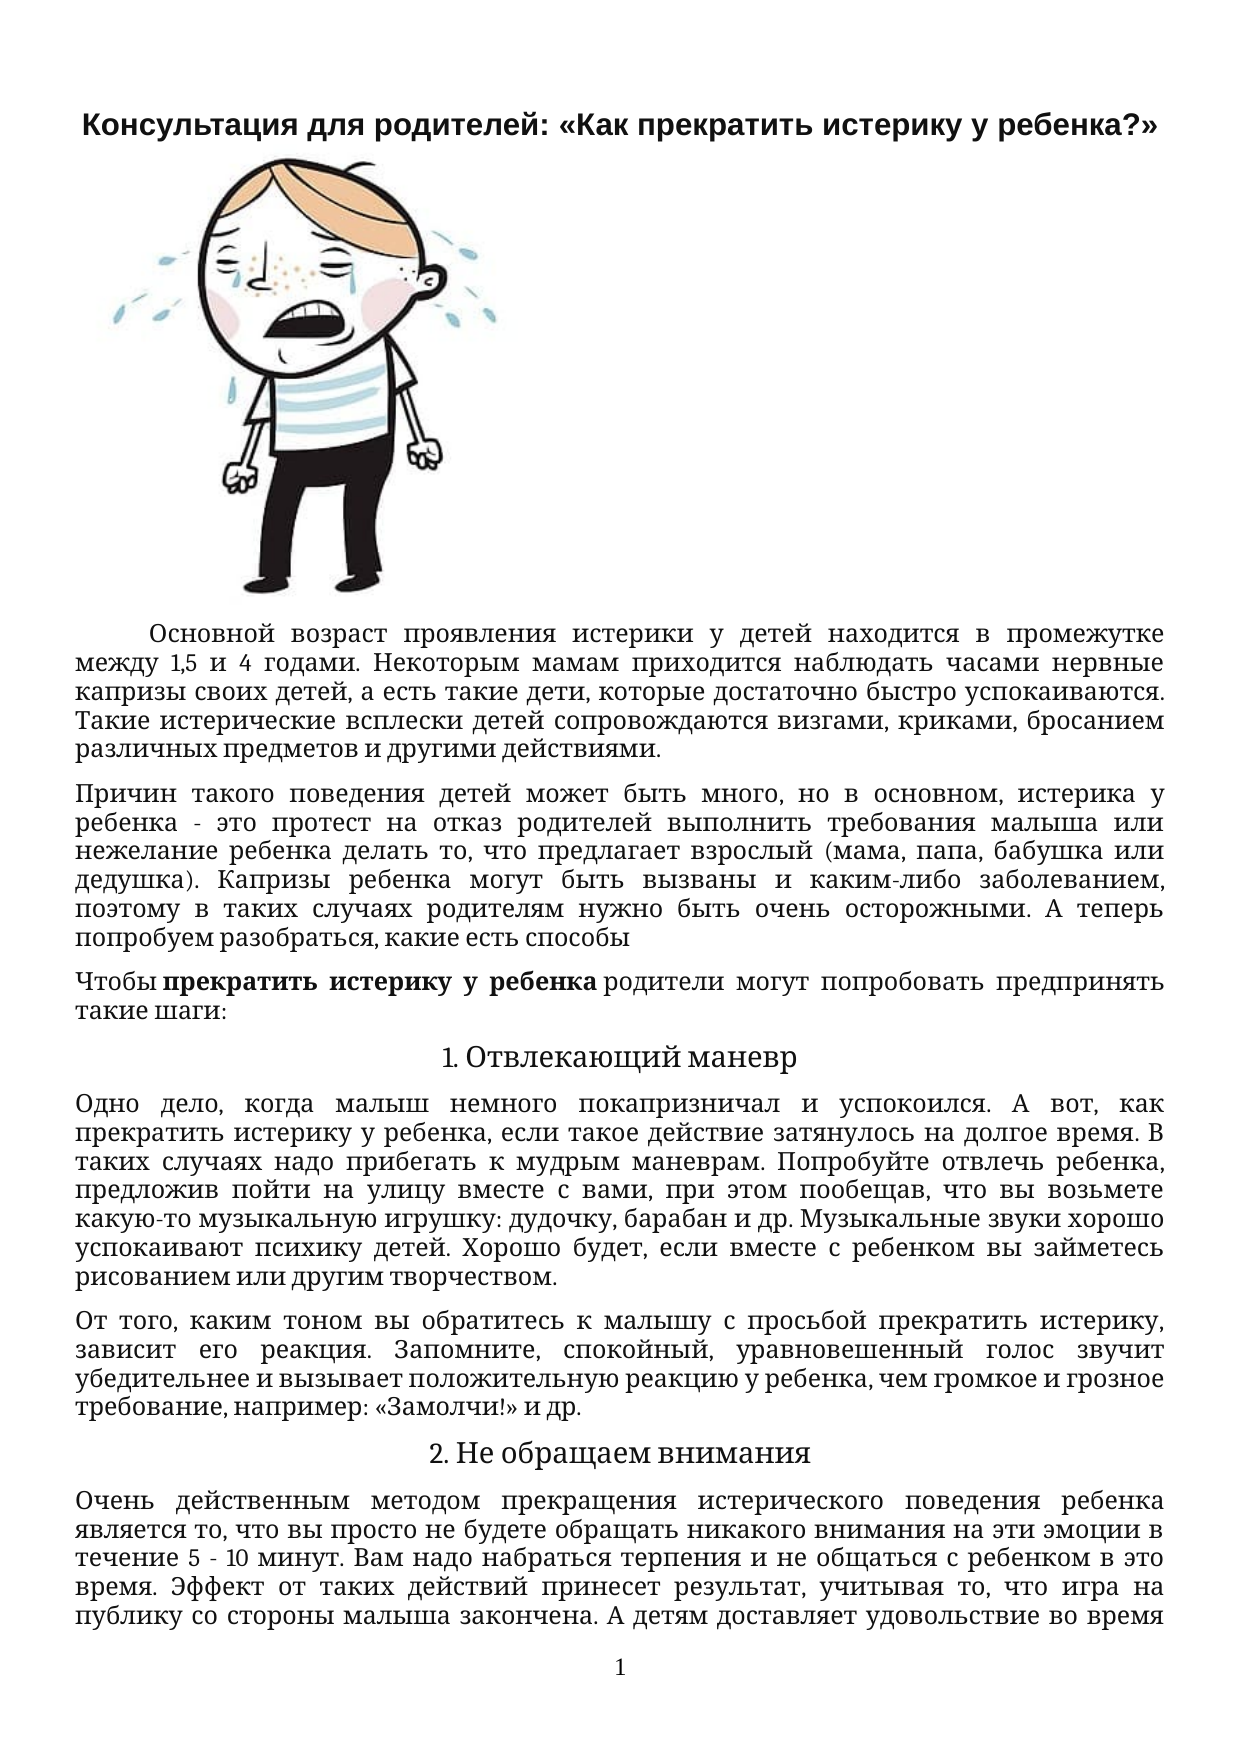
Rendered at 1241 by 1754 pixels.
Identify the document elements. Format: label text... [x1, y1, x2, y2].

text Консультация для родителей: «Как прекратить истерику у ребенка?» [75, 106, 1165, 142]
text Одно дело, когда малыш немного покапризничал и успокоился. А вот, как прекратить истерику у ребенка, если такое действие затянулось на долгое время. В таких случаях надо прибегать к мудрым маневрам. Попробуйте отвлечь ребенка, предложив пойти на улицу вместе с вами, при этом пообещав, что вы возьмете какую-то музыкальную игрушку: дудочку, барабан и др. Музыкальные звуки хорошо успокаивают психику детей. Хорошо будет, если вместе с ребенком вы займетесь рисованием или другим творчеством. [75, 1090, 1165, 1291]
text 2. Не обращаем внимания [75, 1438, 1165, 1471]
picture [75, 142, 544, 605]
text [75, 1487, 1165, 1631]
text 1. Отвлекающий маневр [75, 1041, 1165, 1074]
text Причин такого поведения детей может быть много, но в основном, истерика у ребенка - это протест на отказ родителей выполнить требования малыша или нежелание ребенка делать то, что предлагает взрослый (мама, папа, бабушка или дедушка). Капризы ребенка могут быть вызваны и каким-либо заболеванием, поэтому в таких случаях родителям нужно быть очень осторожными. А теперь попробуем разобраться, какие есть способы [75, 780, 1165, 952]
text Чтобы прекратить истерику у ребенка родители могут попробовать предпринять такие шаги: [75, 968, 1165, 1025]
text От того, каким тоном вы обратитесь к малышу с просьбой прекратить истерику, зависит его реакция. Запомните, спокойный, уравновешенный голос звучит убедительнее и вызывает положительную реакцию у ребенка, чем громкое и грозное требование, например: «Замолчи!» и др. [75, 1307, 1165, 1422]
text Основной возраст проявления истерики у детей находится в промежутке между 1,5 и 4 годами. Некоторым мамам приходится наблюдать часами нервные капризы своих детей, а есть такие дети, которые достаточно быстро успокаиваются. Такие истерические всплески детей сопровождаются визгами, криками, бросанием различных предметов и другими действиями. [75, 620, 1165, 764]
